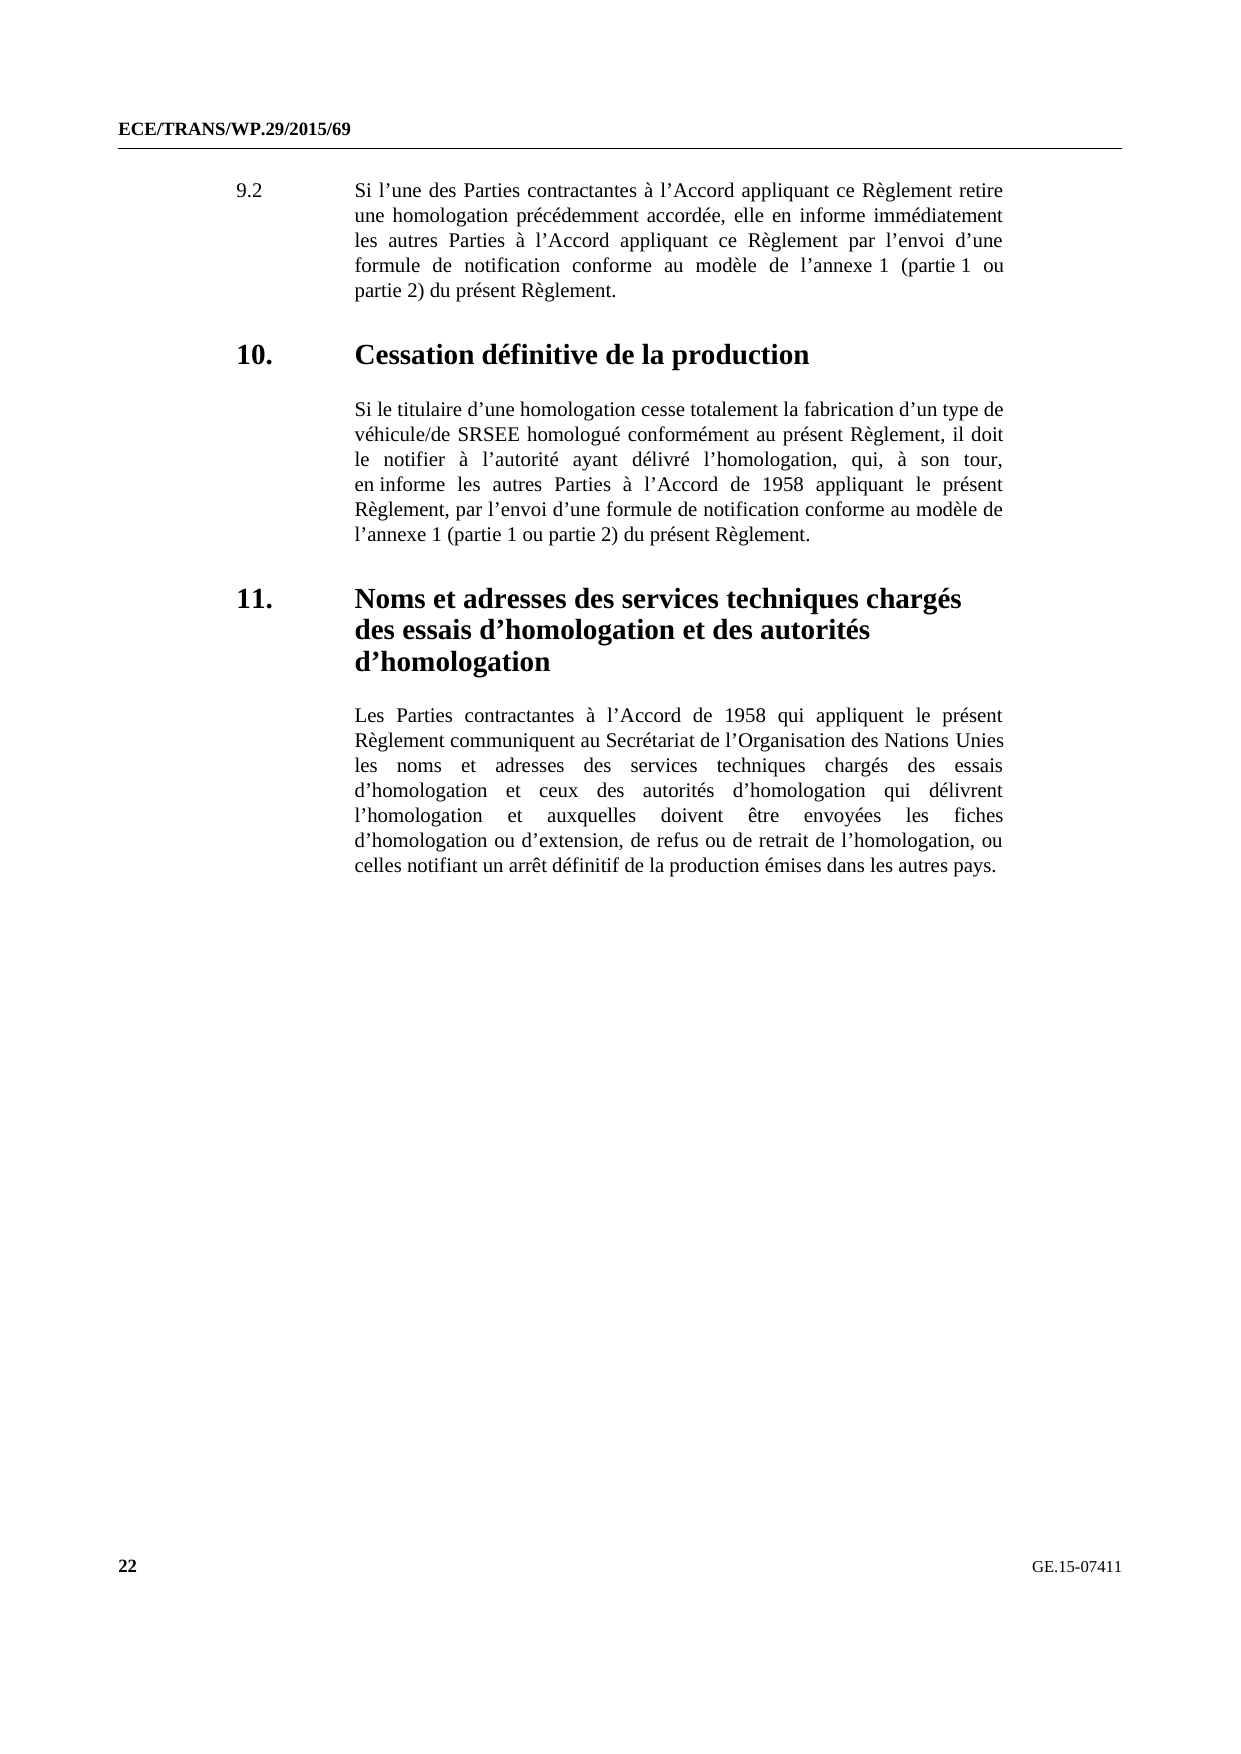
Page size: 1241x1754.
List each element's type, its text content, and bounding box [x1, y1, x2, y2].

text 10. Cessation définitive de la production [236, 340, 1004, 371]
text 9.2 Si l’une des Parties contractantes à l’Accord appliquant ce Règlement retire une homologation précédemment accordée, elle en informe immédiatement les autres Parties à l’Accord appliquant ce Règlement par l’envoi d’une formule de notification conforme au modèle de l’annexe 1 (partie 1 ou partie 2) du présent Règlement. [236, 177, 1004, 302]
text 11. Noms et adresses des services techniques chargés des essais d’homologation et des autorités d’homologation [236, 583, 1004, 677]
text Si le titulaire d’une homologation cesse totalement la fabrication d’un type de véhicule/de SRSEE homologué conformément au présent Règlement, il doit le notifier à l’autorité ayant délivré l’homologation, qui, à son tour, en informe les autres Parties à l’Accord de 1958 appliquant le présent Règlement, par l’envoi d’une formule de notification conforme au modèle de l’annexe 1 (partie 1 ou partie 2) du présent Règlement. [354, 396, 1004, 546]
text Les Parties contractantes à l’Accord de 1958 qui appliquent le présent Règlement communiquent au Secrétariat de l’Organisation des Nations Unies les noms et adresses des services techniques chargés des essais d’homologation et ceux des autorités d’homologation qui délivrent l’homologation et auxquelles doivent être envoyées les fiches d’homologation ou d’extension, de refus ou de retrait de l’homologation, ou celles notifiant un arrêt définitif de la production émises dans les autres pays. [354, 702, 1004, 877]
